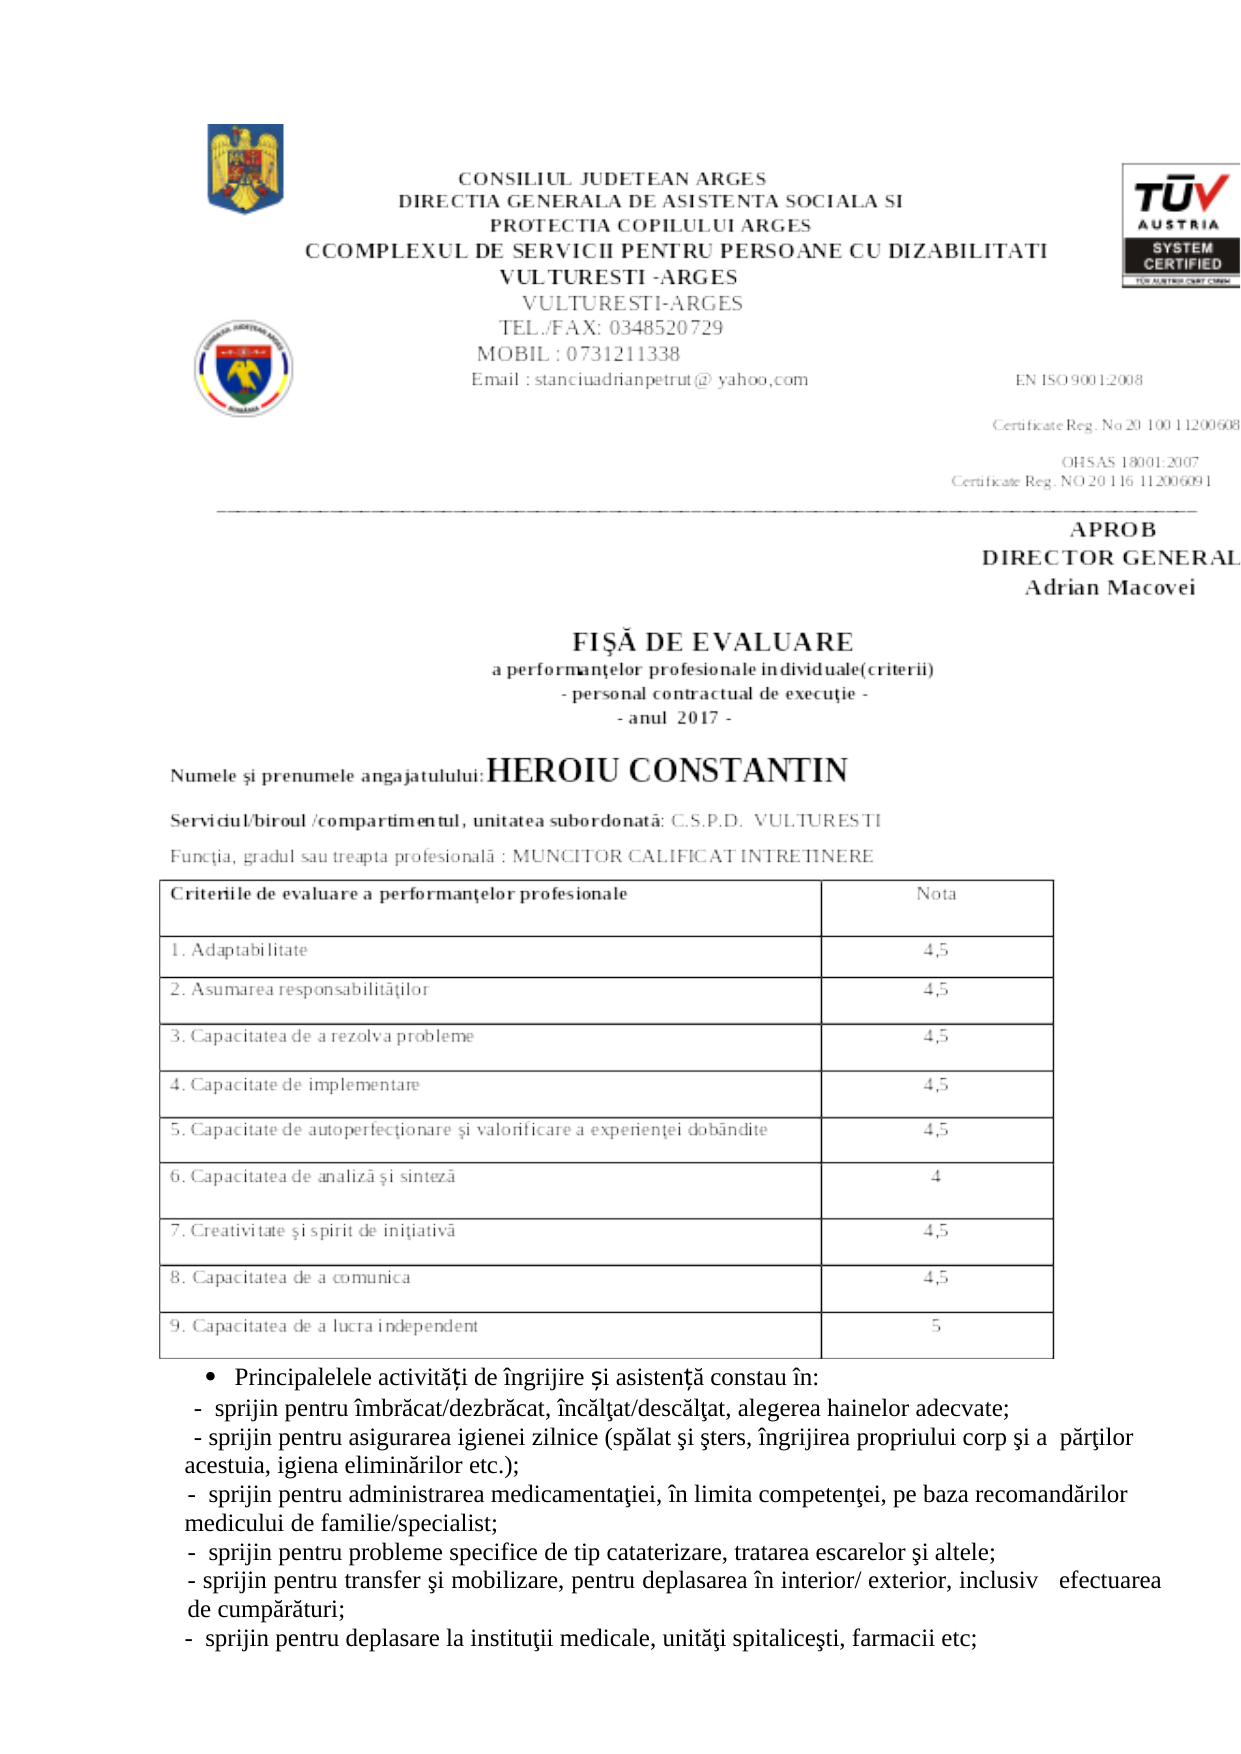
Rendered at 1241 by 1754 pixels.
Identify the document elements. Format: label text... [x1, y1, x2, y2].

text - sprijin pentru administrarea medicamentaţiei, în limita competenţei, pe baza recomandărilor [187, 1479, 1162, 1508]
list Principalelele activități de îngrijire și asistență constau în: [187, 1359, 1162, 1393]
text - sprijin pentru asigurarea igienei zilnice (spălat şi şters, îngrijirea propriului corp şi a părţilor [187, 1422, 1162, 1451]
text - sprijin pentru transfer şi mobilizare, pentru deplasarea în interior/ exterior, inclusiv efectuarea de cumpărături; [187, 1566, 1162, 1623]
text - sprijin pentru deplasare la instituţii medicale, unităţi spitaliceşti, farmacii etc; [178, 1623, 1162, 1652]
text - sprijin pentru probleme specifice de tip cataterizare, tratarea escarelor şi altele; [187, 1537, 1162, 1566]
text acestuia, igiena eliminărilor etc.); [159, 1451, 1162, 1479]
text - sprijin pentru îmbrăcat/dezbrăcat, încălţat/descălţat, alegerea hainelor adecvate; [187, 1393, 1162, 1422]
text medicului de familie/specialist; [159, 1508, 1162, 1537]
